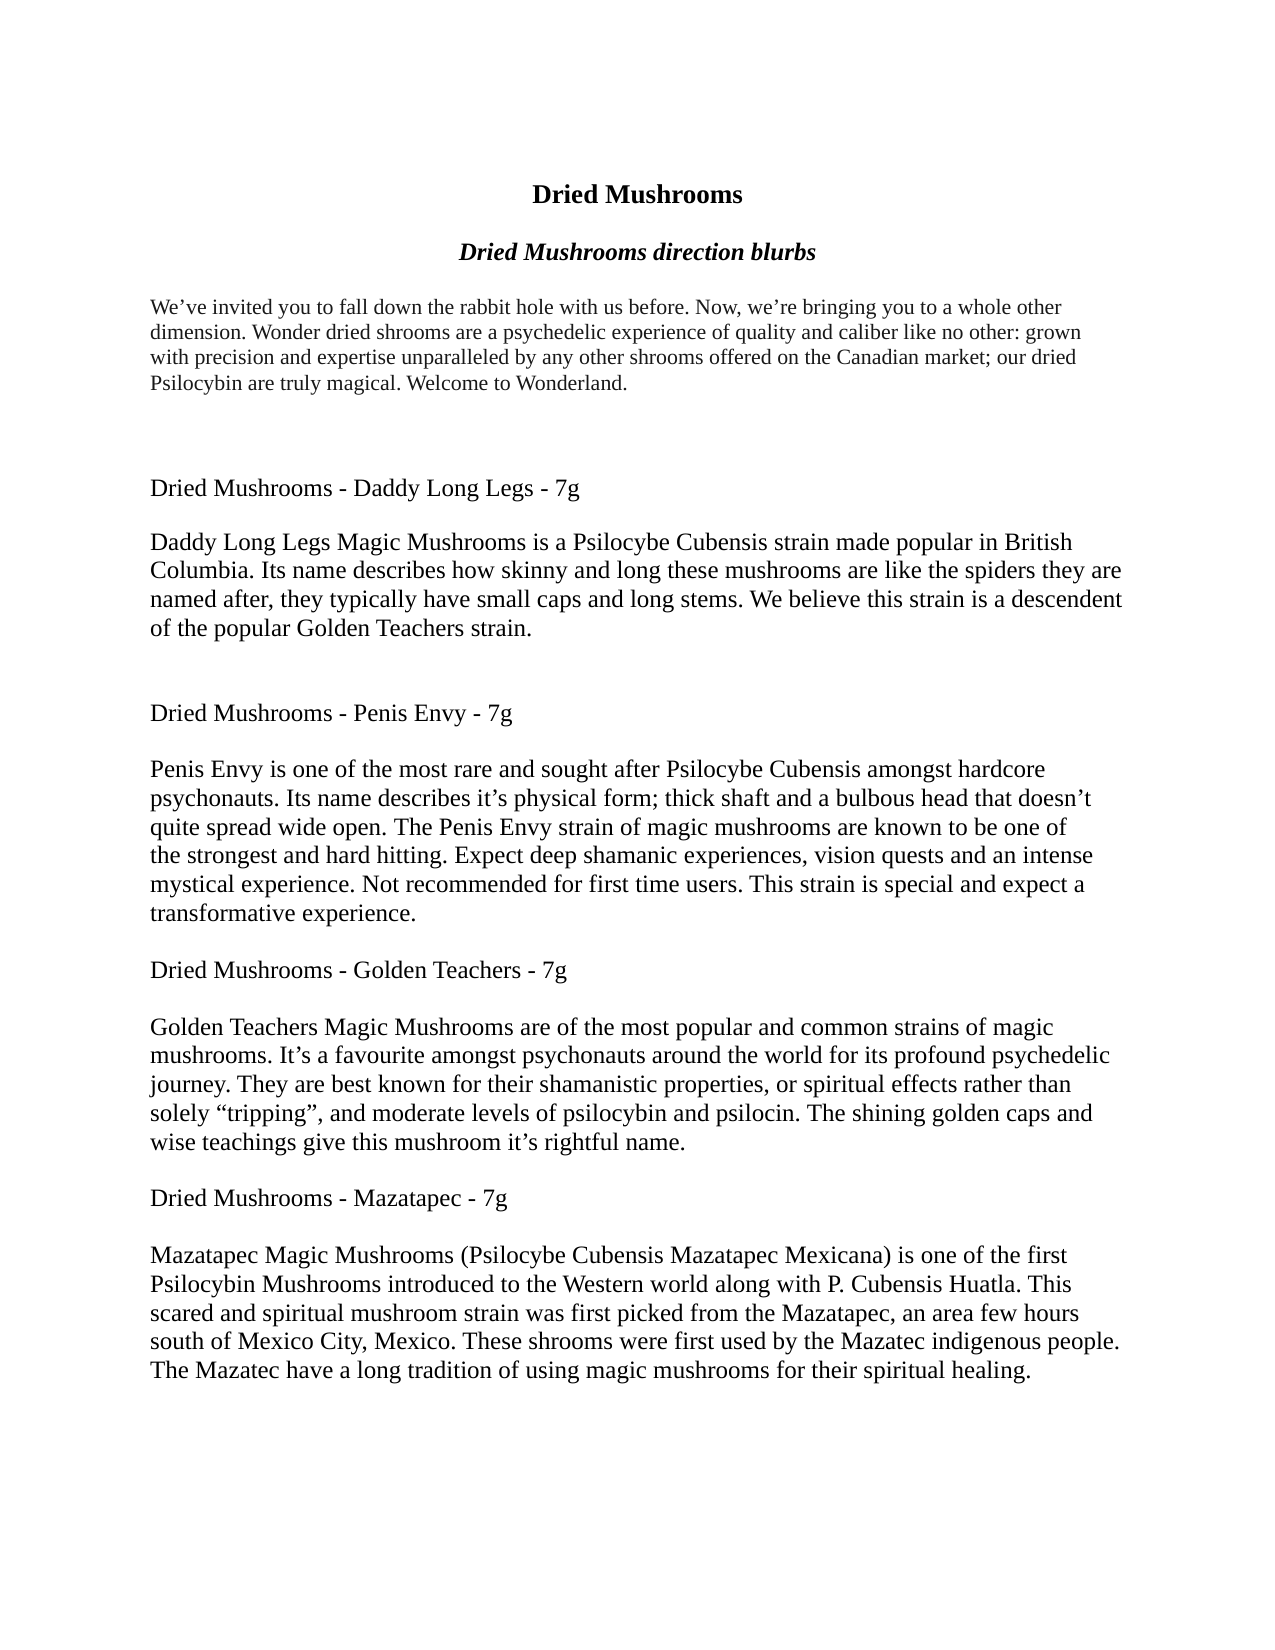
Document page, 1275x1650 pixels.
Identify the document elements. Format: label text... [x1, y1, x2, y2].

text Dried Mushrooms - Golden Teachers - 7g [150, 961, 1125, 989]
text Dried Mushrooms direction blurbs [150, 239, 1125, 267]
text Dried Mushrooms - Mazatapec - 7g [150, 1191, 1125, 1219]
text Penis Envy is one of the most rare and sought after Psilocybe Cubensis amongst hardcore psychonauts. Its name describes it’s physical form; thick shaft and a bulbous head that doesn’t quite spread wide open. The Penis Envy strain of magic mushrooms are known to be one of the strongest and hard hitting. Expect deep shamanic experiences, vision quests and an intense mystical experience. Not recommended for first time users. This strain is special and expect a transformative experience. [150, 759, 1125, 932]
text Daddy Long Legs Magic Mushrooms is a Psilocybe Cubensis strain made popular in British Columbia. Its name describes how skinny and long these mushrooms are like the spiders they are named after, they typically have small caps and long stems. We believe this strain is a descendent of the popular Golden Teachers strain. [150, 529, 1125, 644]
text Mazatapec Magic Mushrooms (Psilocybe Cubensis Mazatapec Mexicana) is one of the first Psilocybin Mushrooms introduced to the Western world along with P. Cubensis Huatla. This scared and spiritual mushroom strain was first picked from the Mazatapec, an area few hours south of Mexico City, Mexico. These shrooms were first used by the Mazatec indigenous people. The Mazatec have a long tradition of using magic mushrooms for their spiritual healing. [150, 1248, 1125, 1392]
text Dried Mushrooms [150, 179, 1125, 210]
text Golden Teachers Magic Mushrooms are of the most popular and common strains of magic mushrooms. It’s a favourite amongst psychonauts around the world for its profound psychedelic journey. They are best known for their shamanistic properties, or spiritual effects rather than solely “tripping”, and moderate levels of psilocybin and psilocin. The shining golden caps and wise teachings give this mushroom it’s rightful name. [150, 1018, 1125, 1162]
text Dried Mushrooms - Penis Envy - 7g [150, 702, 1125, 731]
text We’ve invited you to fall down the rabbit hole with us before. Now, we’re bringing you to a whole other dimension. Wonder dried shrooms are a psychedelic experience of quality and caliber like no other: grown with precision and expertise unparalleled by any other shrooms offered on the Canadian market; our dried Psilocybin are truly magical. Welcome to Wonderland. [150, 296, 1125, 397]
text Dried Mushrooms - Daddy Long Legs - 7g [150, 476, 1125, 504]
